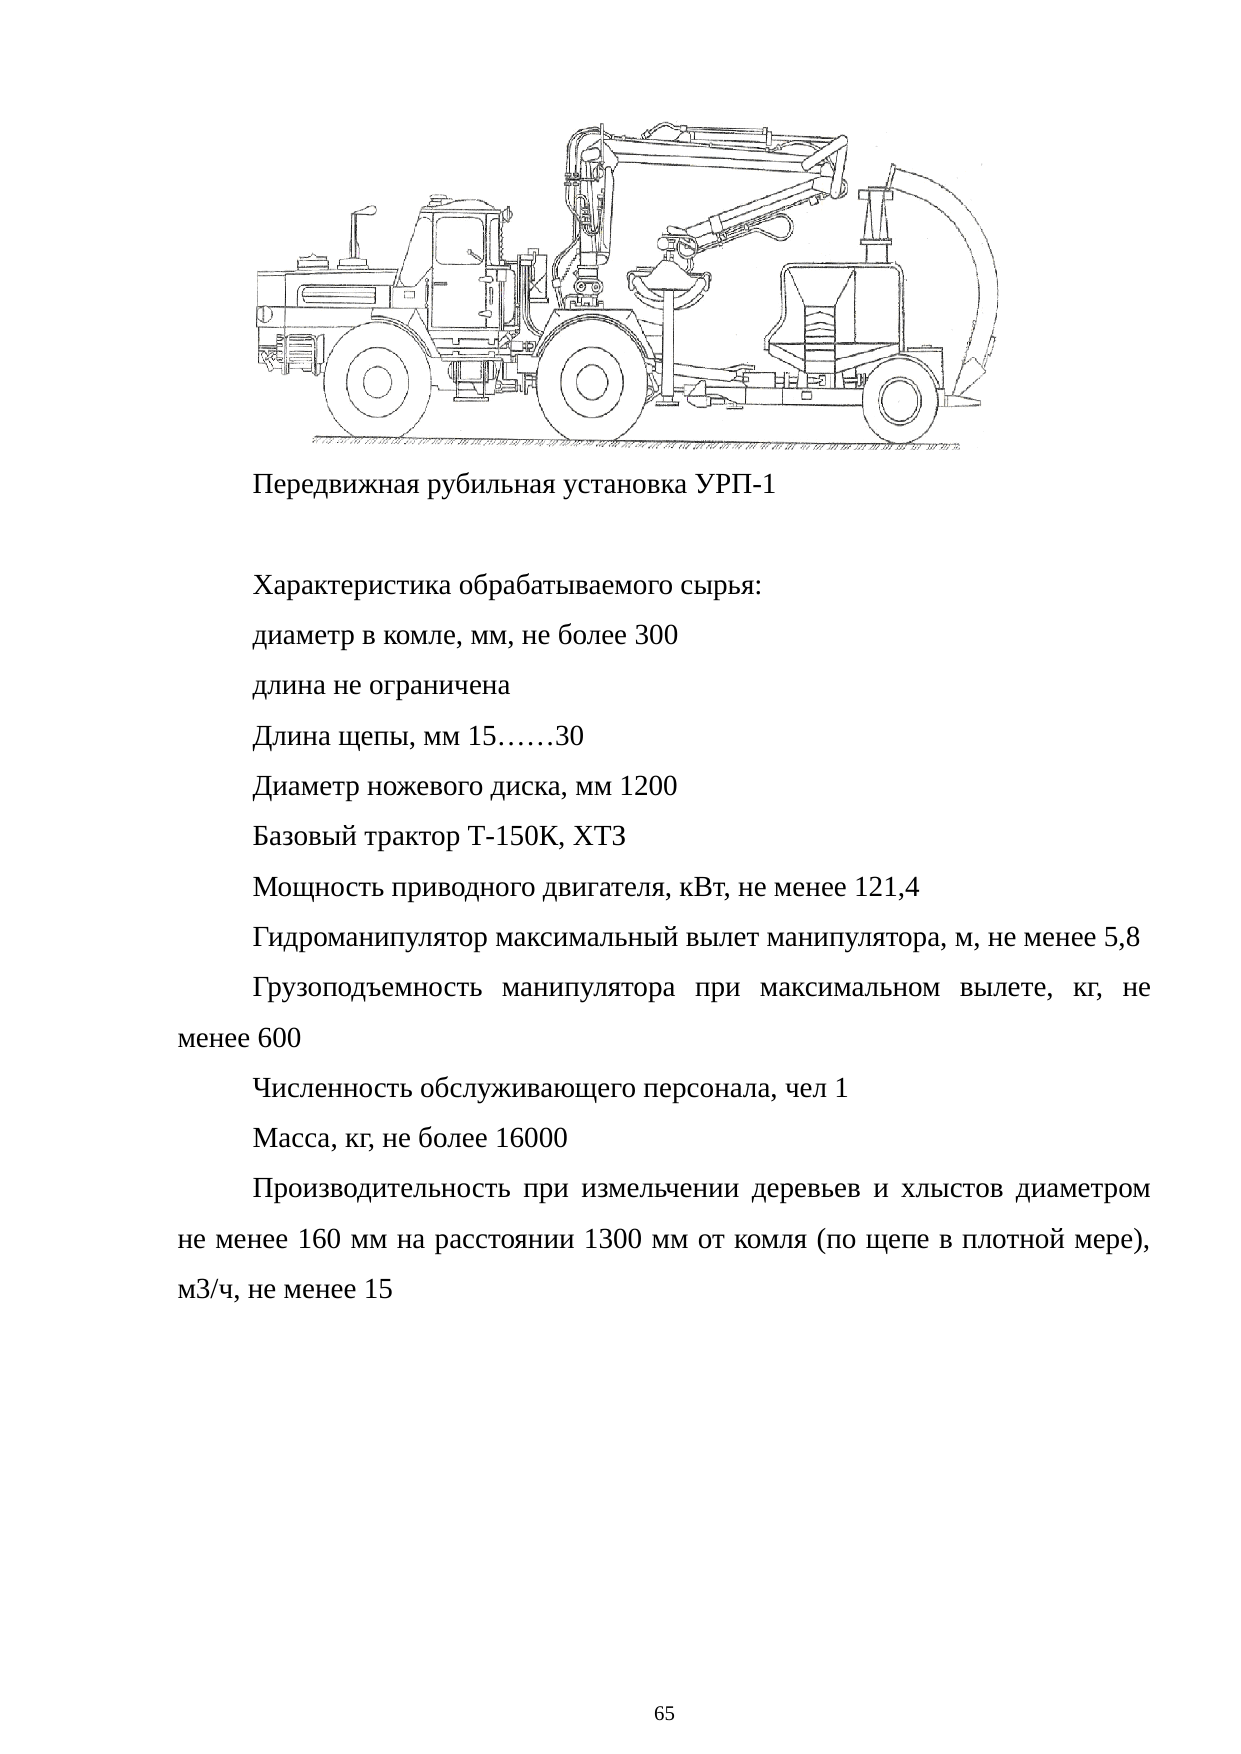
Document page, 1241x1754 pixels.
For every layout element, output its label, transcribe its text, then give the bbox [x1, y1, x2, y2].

text Производительность при измельчении деревьев и хлыстов диаметром не менее на расстоянии 1300 мм от комля (по щепе в плотной мере), м3/ч, не менее 15 [177, 1171, 1152, 1305]
text Гидроманипулятор максимальный вылет манипулятора, м, не менее 5,8 [177, 919, 1152, 953]
text Численность обслуживающего персонала, чел 1 [177, 1070, 1152, 1103]
text Диаметр ножевого диска, мм 1200 [177, 768, 1152, 802]
text Передвижная рубильная установка УРП-1 [177, 466, 1152, 500]
picture [252, 118, 1004, 450]
text Характеристика обрабатываемого сырья: [177, 567, 1152, 600]
text Мощность приводного двигателя, кВт, не менее 121,4 [177, 869, 1152, 902]
text Масса, кг, не более 16000 [177, 1120, 1152, 1154]
text Базовый трактор Т-150К, ХТЗ [177, 818, 1152, 852]
text длина не ограничена [177, 667, 1152, 701]
text диаметр в комле, мм, не более 300 [177, 617, 1152, 651]
text Длина щепы, мм 15……30 [177, 718, 1152, 751]
text Грузоподъемность манипулятора при максимальном вылете, кг, не менее 600 [177, 969, 1152, 1053]
